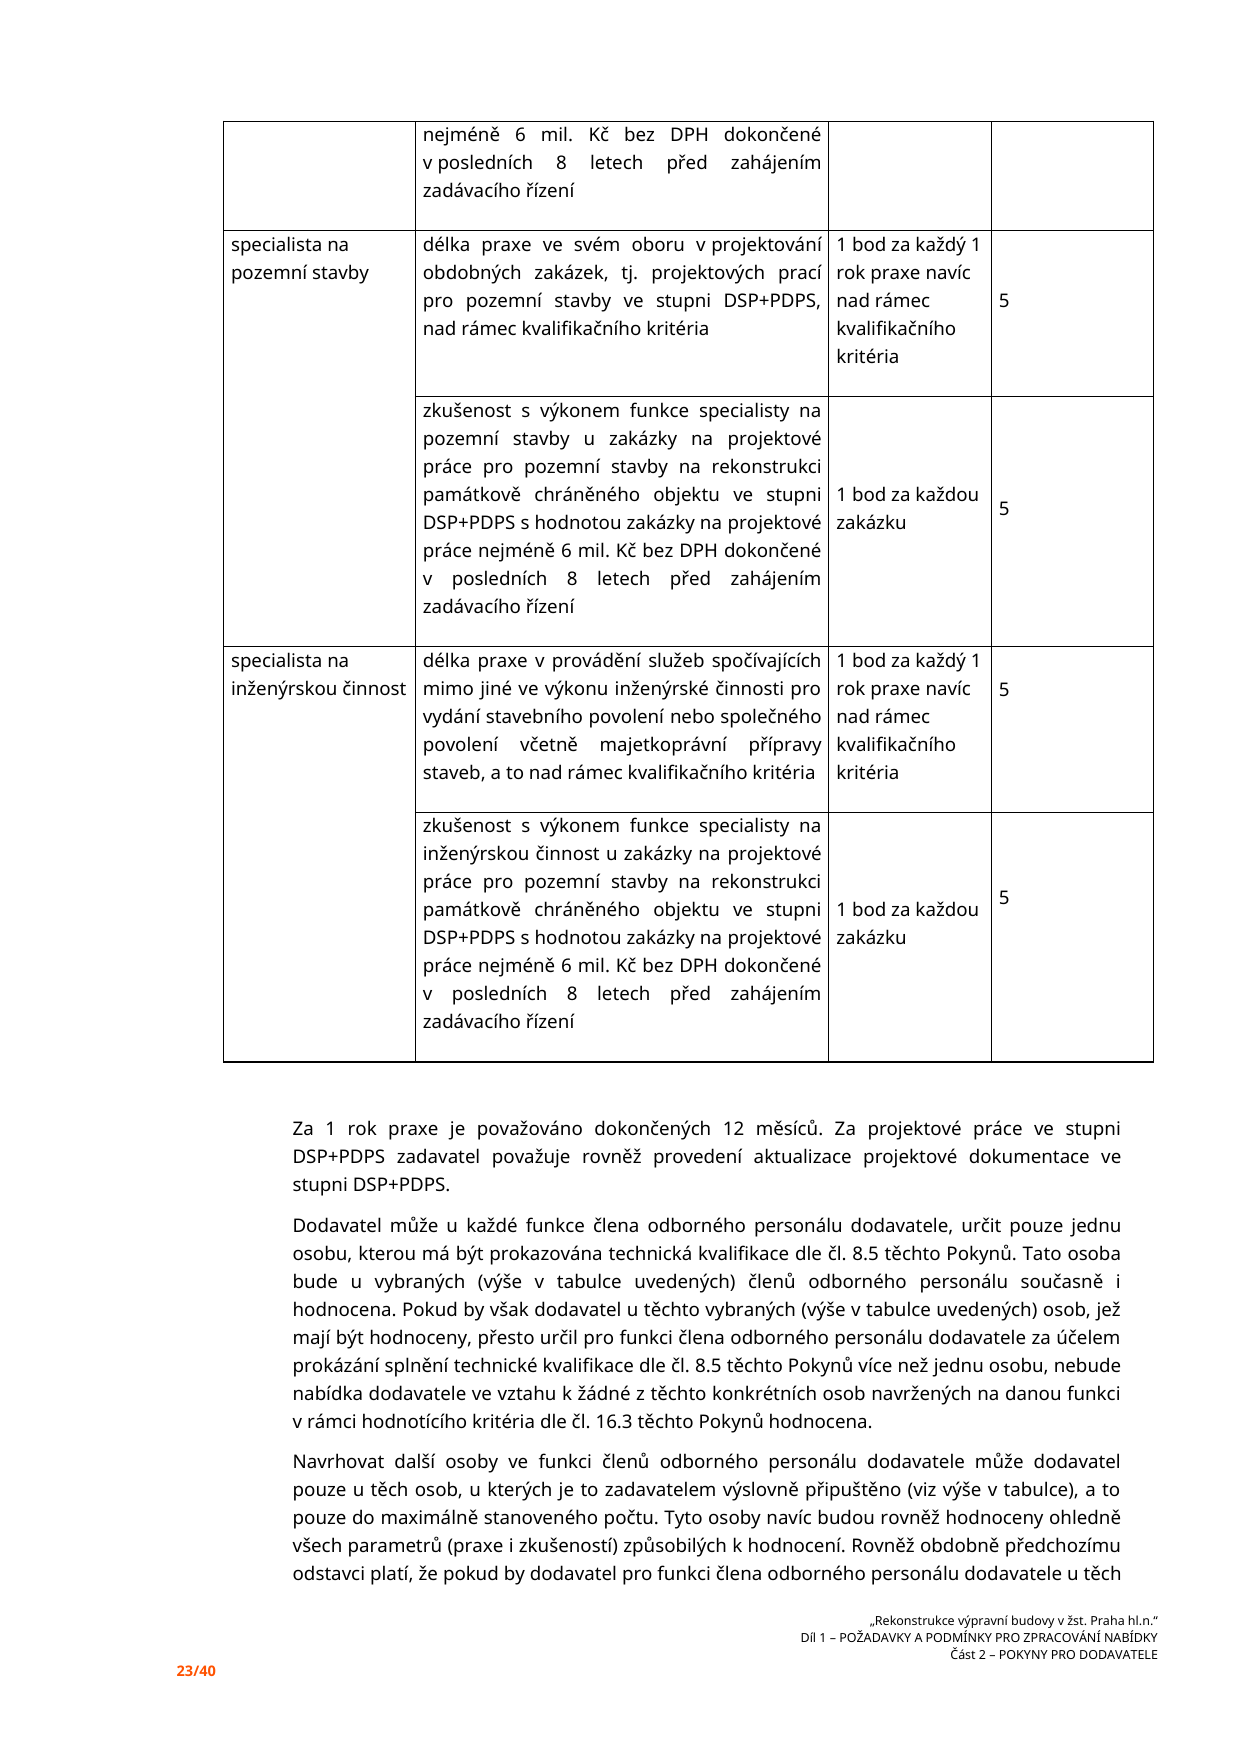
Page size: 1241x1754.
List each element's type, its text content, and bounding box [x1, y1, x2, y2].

table_cell specialista na pozemní stavby [224, 231, 415, 646]
table_cell 1 bod za každý 1 rok praxe navíc nad rámec kvalifikačního kritéria [829, 647, 991, 812]
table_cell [829, 122, 991, 230]
table_cell specialista na inženýrskou činnost [224, 647, 415, 1061]
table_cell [416, 122, 828, 230]
table_cell 5 [992, 813, 1153, 1061]
list Za 1 rok praxe je považováno dokončených 12 měsíců. Za projektové práce ve stupni DSP+PDPS zadavatel považuje rovněž provedení aktualizace projektové dokumentace ve stupni DSP+PDPS. [292, 1115, 1122, 1197]
table_cell délka praxe ve svém oboru v projektování obdobných zakázek, tj. projektových prací pro pozemní stavby ve stupni DSP+PDPS, nad rámec kvalifikačního kritéria [416, 231, 828, 396]
table_cell zkušenost s výkonem funkce specialisty na pozemní stavby u zakázky na projektové práce pro pozemní stavby na rekonstrukci památkově chráněného objektu ve stupni DSP+PDPS s hodnotou zakázky na projektové práce nejméně 6 mil. Kč bez DPH dokončené v posledních 8 letech před zahájením zadávacího řízení [416, 397, 828, 646]
table_cell 1 bod za každou zakázku [829, 813, 991, 1061]
table_cell 5 [992, 231, 1153, 396]
table_cell 1 bod za každou zakázku [829, 397, 991, 646]
table_cell 1 bod za každý 1 rok praxe navíc nad rámec kvalifikačního kritéria [829, 231, 991, 396]
table_cell 10 [992, 122, 1153, 230]
table_cell délka praxe v provádění služeb spočívajících mimo jiné ve výkonu inženýrské činnosti pro vydání stavebního povolení nebo společného povolení včetně majetkoprávní přípravy staveb, a to nad rámec kvalifikačního kritéria [416, 647, 828, 812]
table_cell 5 [992, 397, 1153, 646]
list Dodavatel může u každé funkce člena odborného personálu dodavatele, určit pouze jednu osobu, kterou má být prokazována technická kvalifikace dle čl. 8.5 těchto Pokynů. Tato osoba bude u vybraných (výše v tabulce uvedených) členů odborného personálu současně i hodnocena. Pokud by však dodavatel u těchto vybraných (výše v tabulce uvedených) osob, jež mají být hodnoceny, přesto určil pro funkci člena odborného personálu dodavatele za účelem prokázání splnění technické kvalifikace dle čl. 8.5 těchto Pokynů více než jednu osobu, nebude nabídka dodavatele ve vztahu k žádné z těchto konkrétních osob navržených na danou funkci v rámci hodnotícího kritéria dle čl. 16.3 těchto Pokynů hodnocena. [292, 1212, 1122, 1433]
table_cell 5 [992, 647, 1153, 812]
table_cell zkušenost s výkonem funkce specialisty na inženýrskou činnost u zakázky na projektové práce pro pozemní stavby na rekonstrukci památkově chráněného objektu ve stupni DSP+PDPS s hodnotou zakázky na projektové práce nejméně 6 mil. Kč bez DPH dokončené v posledních 8 letech před zahájením zadávacího řízení [416, 813, 828, 1061]
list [292, 1448, 1122, 1586]
